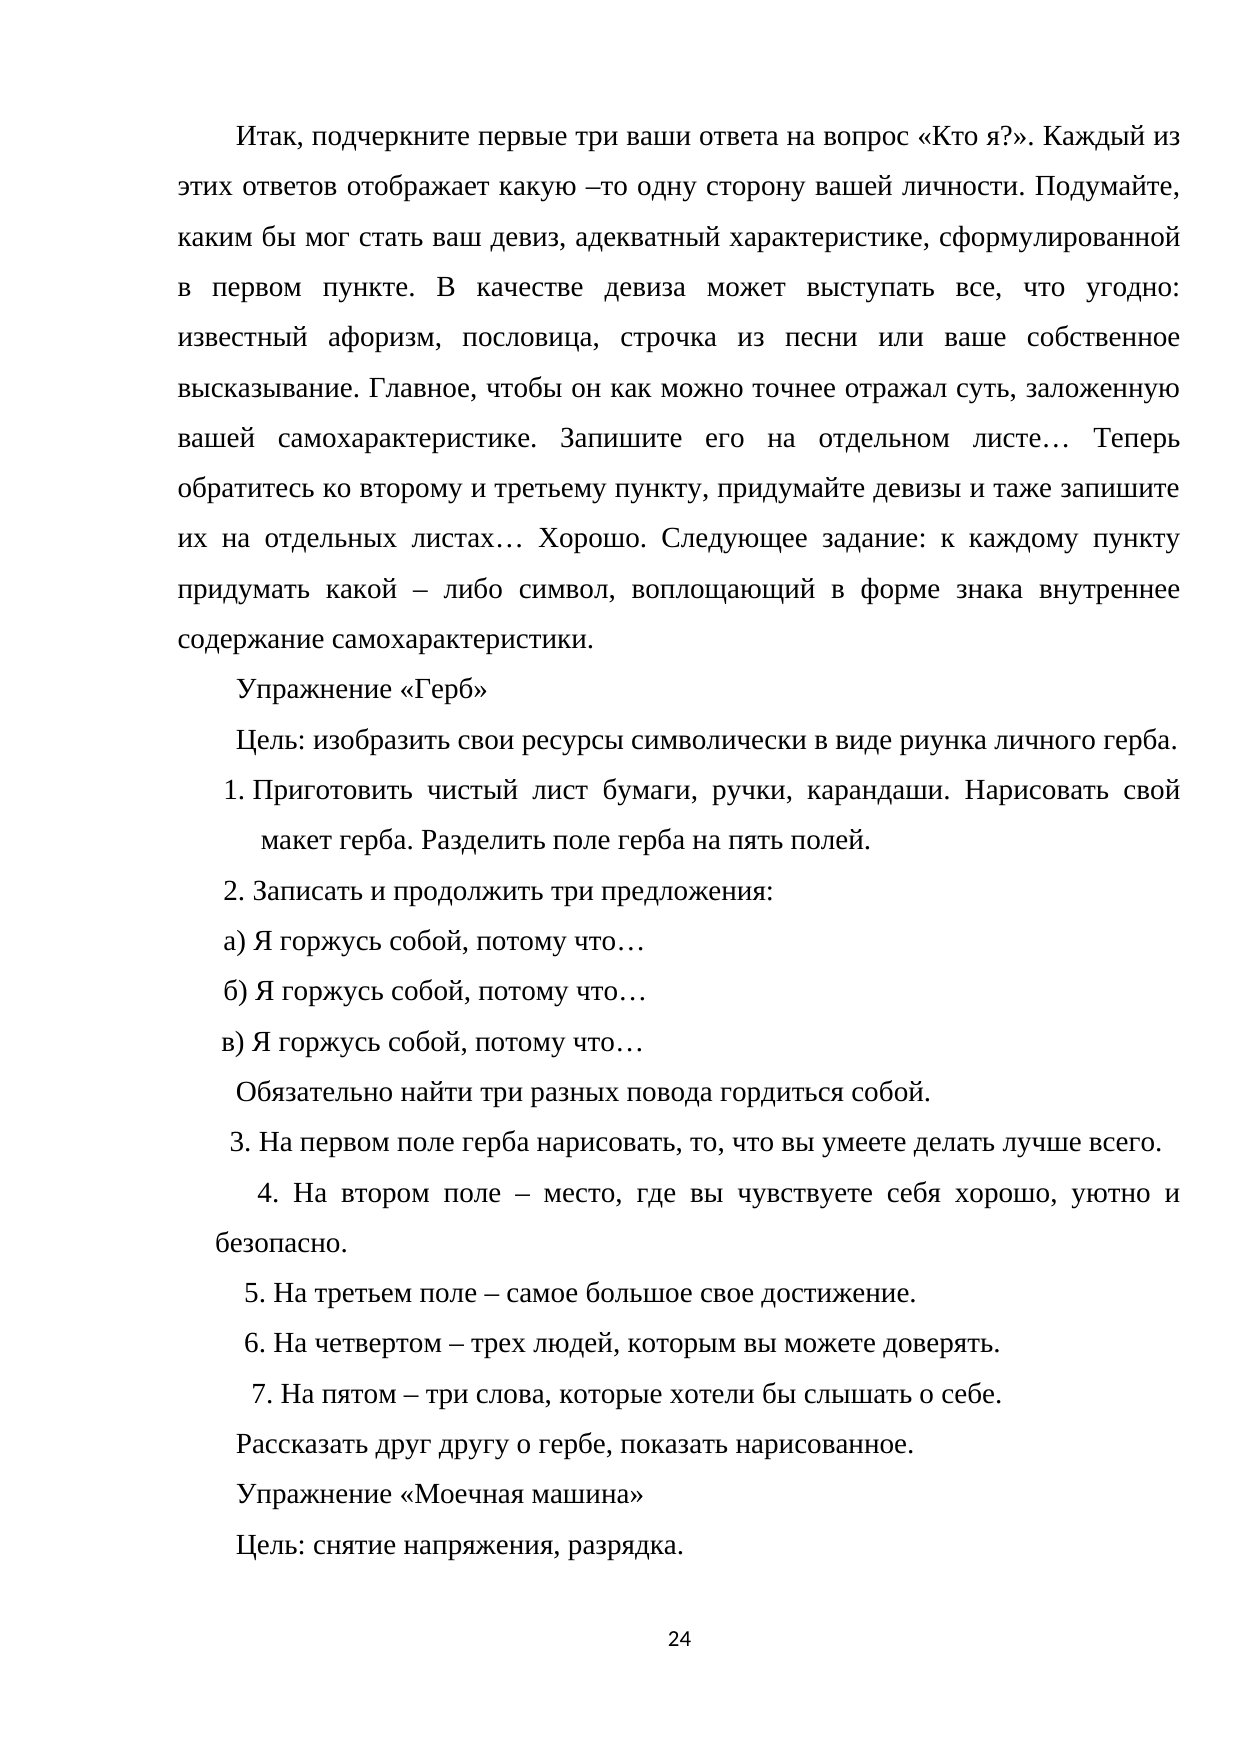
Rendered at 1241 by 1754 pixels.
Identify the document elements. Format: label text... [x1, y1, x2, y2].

list Записать и продолжить три предложения: [223, 873, 1181, 906]
text 5. На третьем поле – самое большое свое достижение. [215, 1275, 1181, 1309]
text Цель: изобразить свои ресурсы символически в виде риунка личного герба. [177, 722, 1181, 755]
text б) Я горжусь собой, потому что… [223, 973, 1181, 1007]
text а) Я горжусь собой, потому что… [223, 923, 1181, 957]
text Упражнение «Моечная машина» [177, 1477, 1181, 1510]
text Обязательно найти три разных повода гордиться собой. [177, 1074, 1181, 1108]
text 3. На первом поле герба нарисовать, то, что вы умеете делать лучше всего. [215, 1124, 1181, 1158]
list Приготовить чистый лист бумаги, ручки, карандаши. Нарисовать свой макет герба. Разделить поле герба на пять полей. [223, 772, 1181, 856]
text Итак, подчеркните первые три ваши ответа на вопрос «Кто я?». Каждый из этих ответов отображает какую –то одну сторону вашей личности. Подумайте, каким бы мог стать ваш девиз, адекватный характеристике, сформулированной в первом пункте. В качестве девиза может выступать все, что угодно: известный афоризм, пословица, строчка из песни или ваше собственное высказывание. Главное, чтобы он как можно точнее отражал суть, заложенную вашей самохарактеристике. Запишите его на отдельном листе… Теперь обратитесь ко второму и третьему пункту, придумайте девизы и таже запишите их на отдельных листах… Хорошо. Следующее задание: к каждому пункту придумать какой – либо символ, воплощающий в форме знака внутреннее содержание самохарактеристики. [177, 118, 1181, 655]
text 6. На четвертом – трех людей, которым вы можете доверять. [215, 1326, 1181, 1359]
text Цель: снятие напряжения, разрядка. [177, 1527, 1181, 1560]
text 7. На пятом – три слова, которые хотели бы слышать о себе. [215, 1376, 1181, 1409]
text Рассказать друг другу о гербе, показать нарисованное. [177, 1426, 1181, 1460]
text в) Я горжусь собой, потому что… [177, 1024, 1181, 1057]
text 4. На втором поле – место, где вы чувствуете себя хорошо, уютно и безопасно. [215, 1175, 1181, 1258]
text Упражнение «Герб» [177, 672, 1181, 705]
